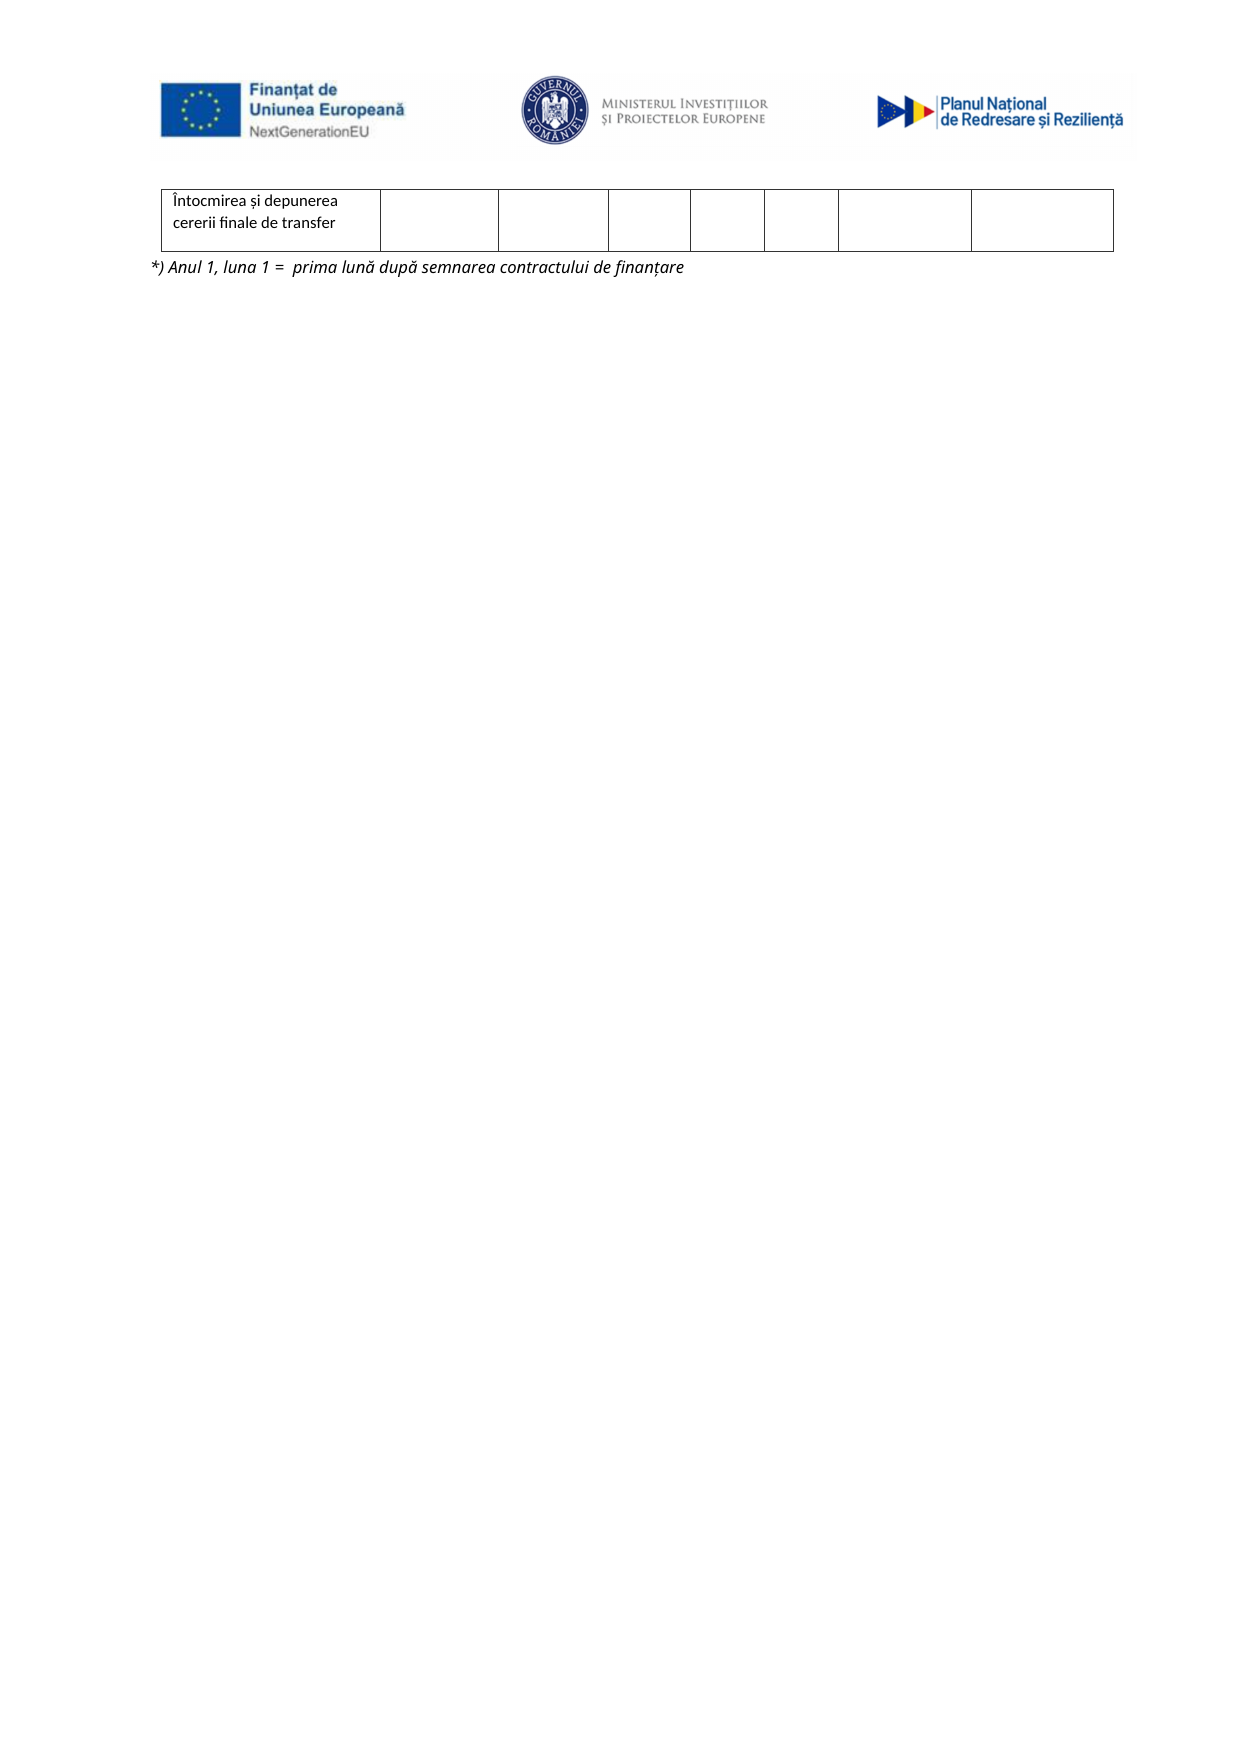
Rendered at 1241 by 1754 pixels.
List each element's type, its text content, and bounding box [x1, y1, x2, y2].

table_cell [499, 190, 608, 251]
table_cell [609, 190, 690, 251]
table_cell [972, 190, 1113, 251]
table_cell [381, 190, 498, 251]
table_cell [839, 190, 971, 251]
table_cell Întocmirea și depunerea cererii finale de transfer [162, 190, 380, 251]
text *) Anul 1, luna 1 = prima lună după semnarea contractului de finanțare [150, 256, 1125, 279]
table_cell [691, 190, 764, 251]
picture [150, 73, 1137, 161]
table_cell [765, 190, 838, 251]
